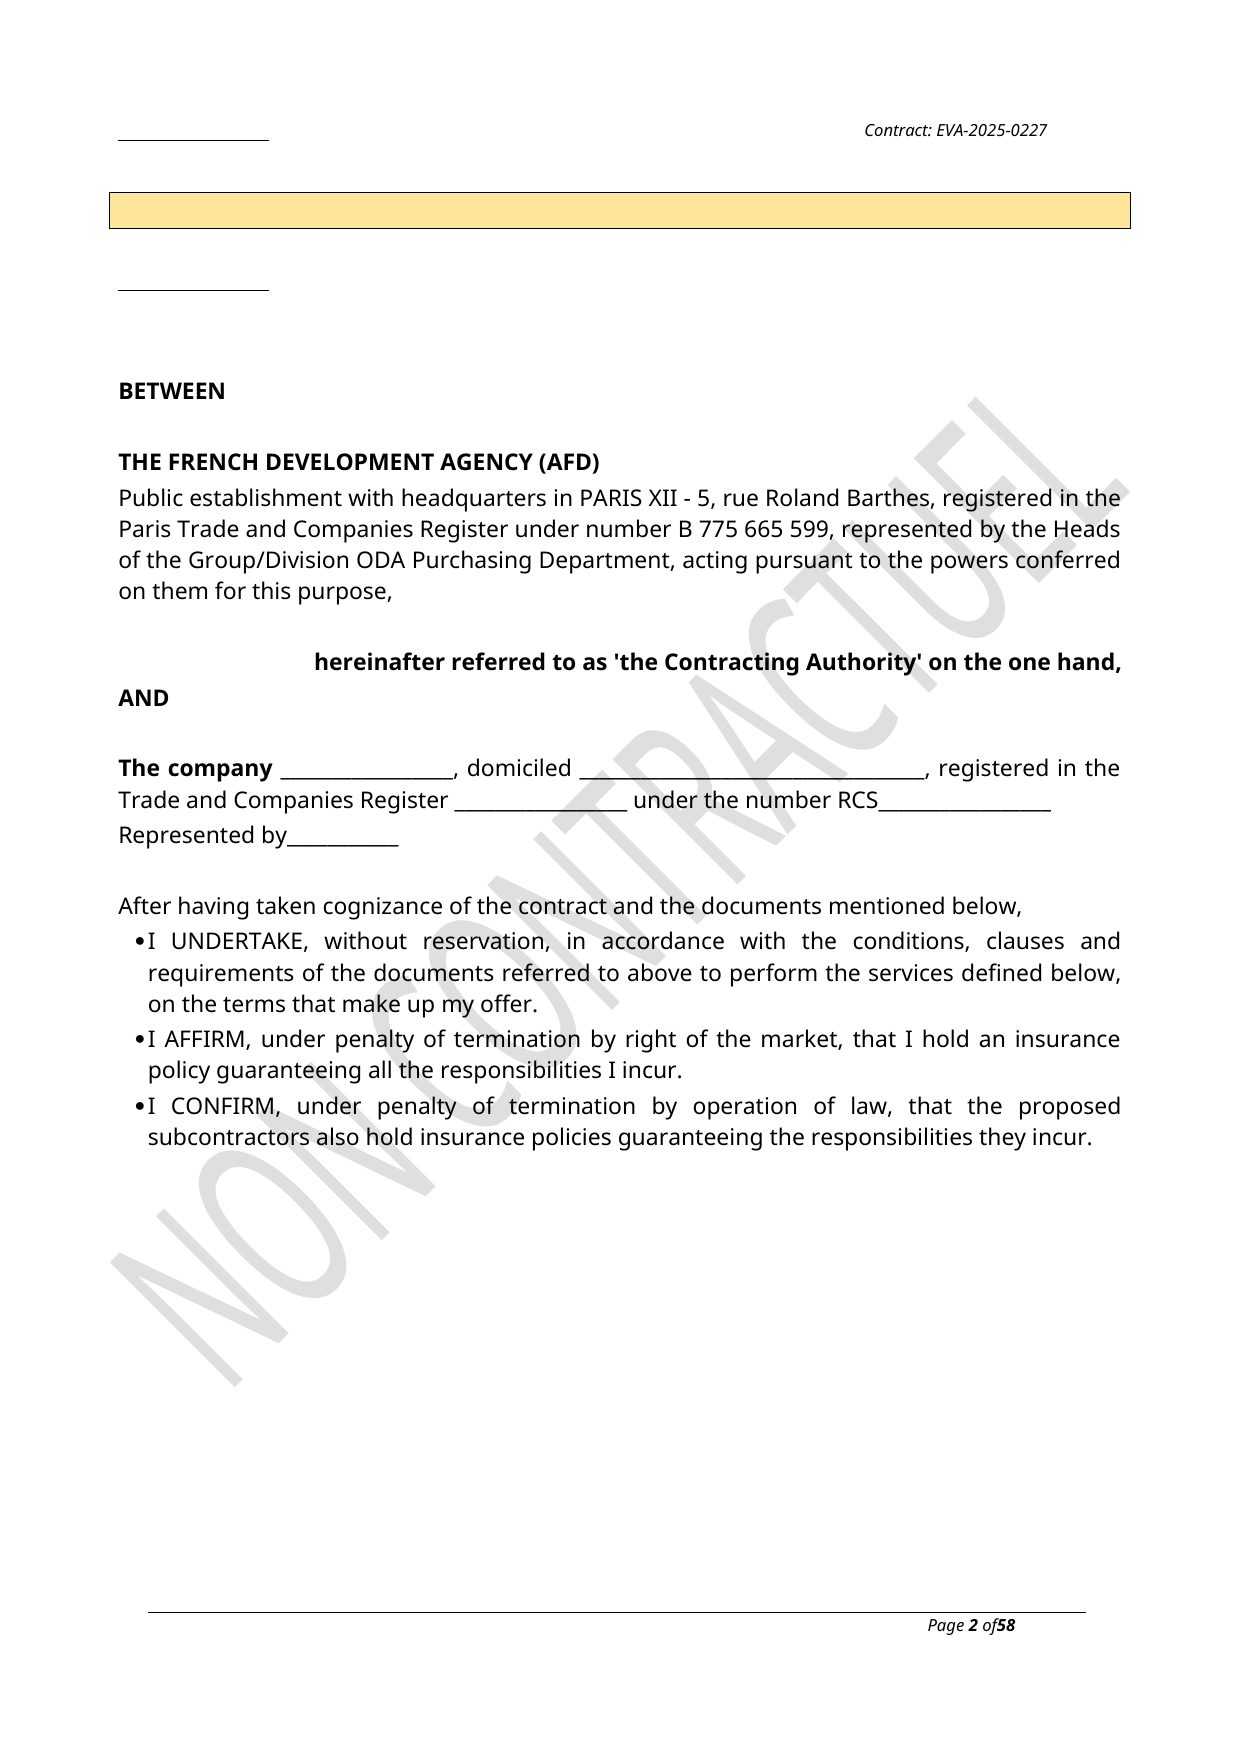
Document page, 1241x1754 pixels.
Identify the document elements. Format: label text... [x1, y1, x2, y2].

list I AFFIRM, under penalty of termination by right of the market, that I hold an insurance policy guaranteeing all the responsibilities I incur. [136, 1023, 1122, 1086]
text The company _________________, domiciled __________________________________, registered in the Trade and Companies Register _________________ under the number RCS_________________ [118, 752, 1122, 815]
list I CONFIRM, under penalty of termination by operation of law, that the proposed subcontractors also hold insurance policies guaranteeing the responsibilities they incur. [136, 1090, 1122, 1152]
text Public establishment with headquarters in PARIS XII - 5, rue Roland Barthes, registered in the Paris Trade and Companies Register under number B 775 665 599, represented by the Heads of the Group/Division ODA Purchasing Department, acting pursuant to the powers conferred on them for this purpose, [118, 482, 1122, 607]
text hereinafter referred to as 'the Contracting Authority' on the one hand, [118, 646, 1122, 677]
list I UNDERTAKE, without reservation, in accordance with the conditions, clauses and requirements of the documents referred to above to perform the services defined below, on the terms that make up my offer. [136, 925, 1122, 1019]
text BETWEEN [118, 375, 1122, 407]
text THE FRENCH DEVELOPMENT AGENCY (AFD) [118, 446, 1122, 477]
text After having taken cognizance of the contract and the documents mentioned below, [118, 890, 1122, 921]
text AND [118, 682, 1122, 713]
text Represented by___________ [118, 819, 1122, 850]
